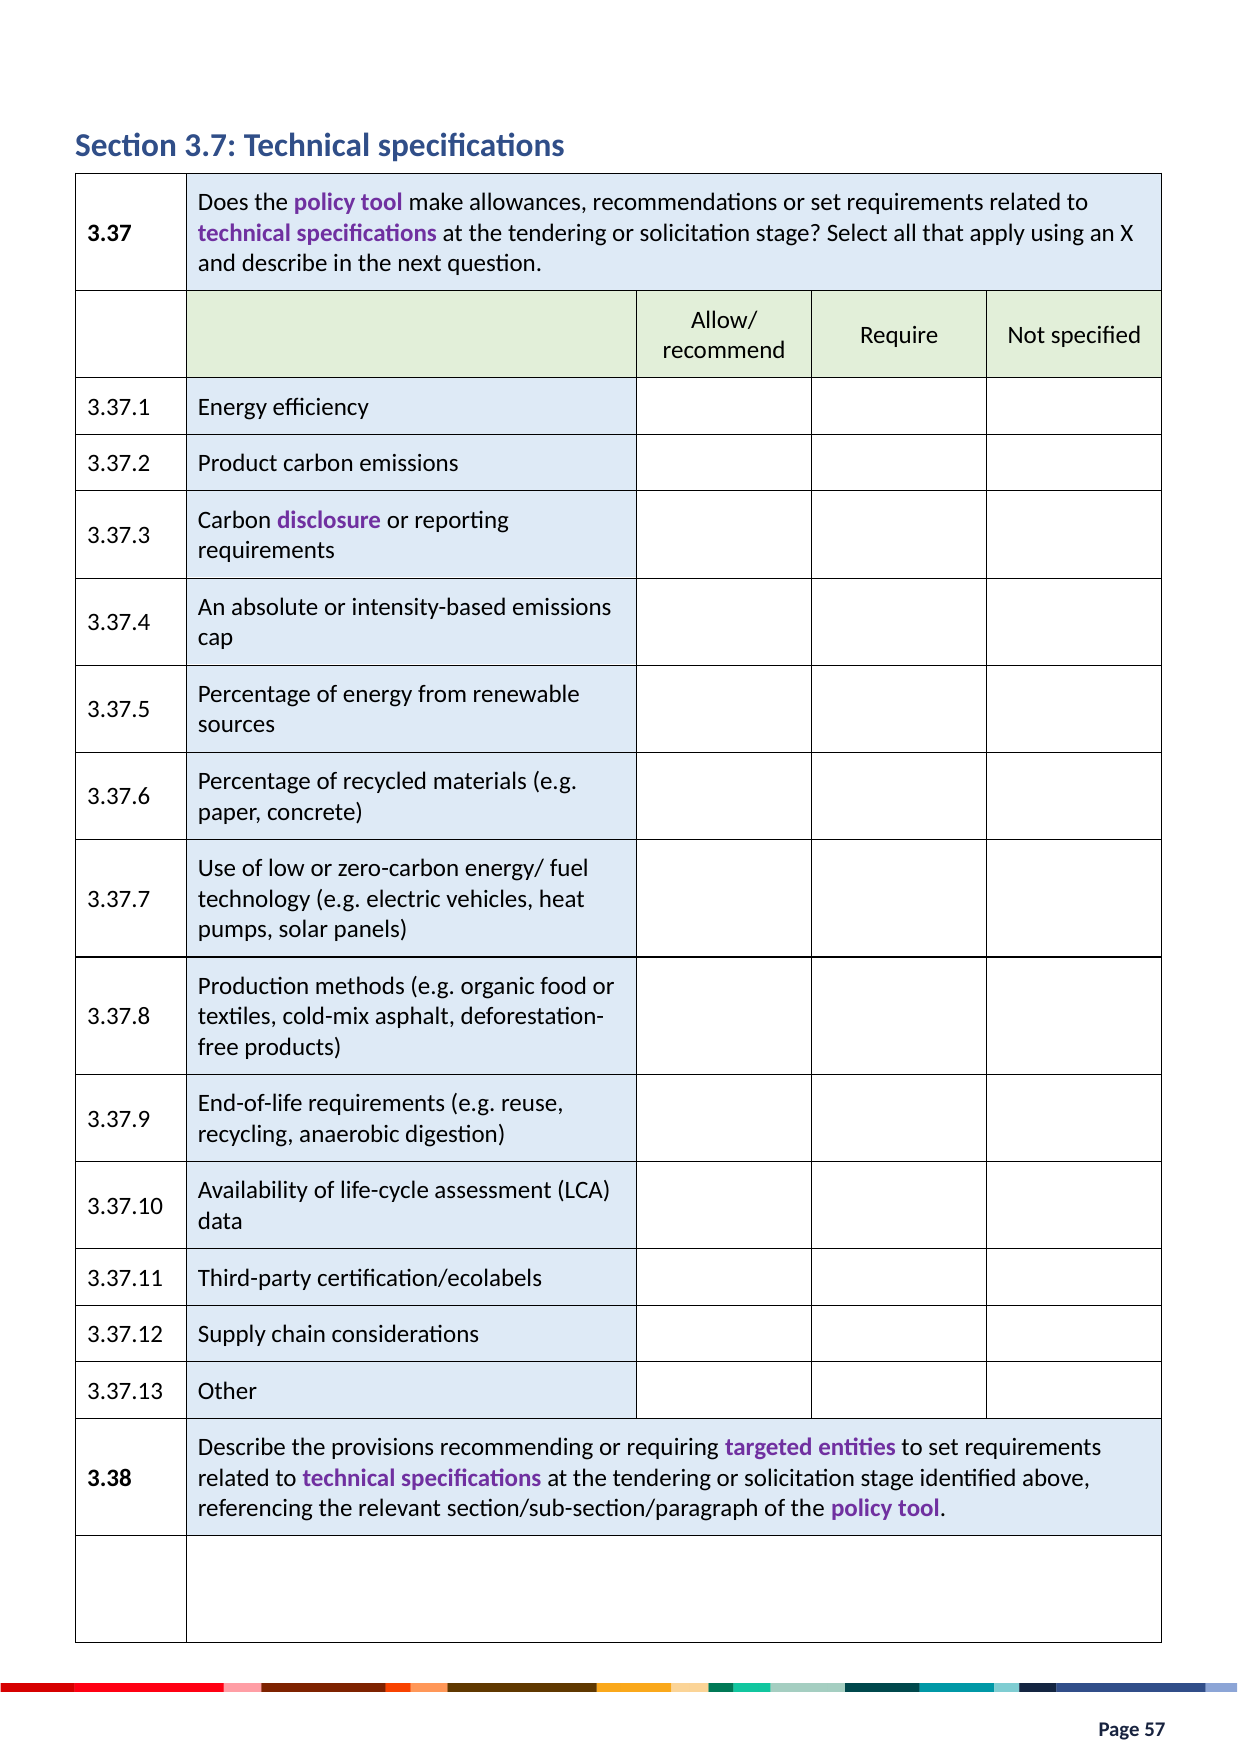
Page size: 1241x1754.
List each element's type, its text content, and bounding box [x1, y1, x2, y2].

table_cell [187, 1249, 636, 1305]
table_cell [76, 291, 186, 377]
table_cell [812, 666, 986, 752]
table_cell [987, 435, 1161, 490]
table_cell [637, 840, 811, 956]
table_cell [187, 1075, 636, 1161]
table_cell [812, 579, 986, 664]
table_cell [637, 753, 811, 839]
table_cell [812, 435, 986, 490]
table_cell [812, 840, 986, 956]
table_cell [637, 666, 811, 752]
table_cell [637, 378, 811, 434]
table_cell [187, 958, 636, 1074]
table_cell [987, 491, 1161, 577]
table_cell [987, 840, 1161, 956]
subtitle Section 3.7: Technical specifications [75, 123, 1165, 164]
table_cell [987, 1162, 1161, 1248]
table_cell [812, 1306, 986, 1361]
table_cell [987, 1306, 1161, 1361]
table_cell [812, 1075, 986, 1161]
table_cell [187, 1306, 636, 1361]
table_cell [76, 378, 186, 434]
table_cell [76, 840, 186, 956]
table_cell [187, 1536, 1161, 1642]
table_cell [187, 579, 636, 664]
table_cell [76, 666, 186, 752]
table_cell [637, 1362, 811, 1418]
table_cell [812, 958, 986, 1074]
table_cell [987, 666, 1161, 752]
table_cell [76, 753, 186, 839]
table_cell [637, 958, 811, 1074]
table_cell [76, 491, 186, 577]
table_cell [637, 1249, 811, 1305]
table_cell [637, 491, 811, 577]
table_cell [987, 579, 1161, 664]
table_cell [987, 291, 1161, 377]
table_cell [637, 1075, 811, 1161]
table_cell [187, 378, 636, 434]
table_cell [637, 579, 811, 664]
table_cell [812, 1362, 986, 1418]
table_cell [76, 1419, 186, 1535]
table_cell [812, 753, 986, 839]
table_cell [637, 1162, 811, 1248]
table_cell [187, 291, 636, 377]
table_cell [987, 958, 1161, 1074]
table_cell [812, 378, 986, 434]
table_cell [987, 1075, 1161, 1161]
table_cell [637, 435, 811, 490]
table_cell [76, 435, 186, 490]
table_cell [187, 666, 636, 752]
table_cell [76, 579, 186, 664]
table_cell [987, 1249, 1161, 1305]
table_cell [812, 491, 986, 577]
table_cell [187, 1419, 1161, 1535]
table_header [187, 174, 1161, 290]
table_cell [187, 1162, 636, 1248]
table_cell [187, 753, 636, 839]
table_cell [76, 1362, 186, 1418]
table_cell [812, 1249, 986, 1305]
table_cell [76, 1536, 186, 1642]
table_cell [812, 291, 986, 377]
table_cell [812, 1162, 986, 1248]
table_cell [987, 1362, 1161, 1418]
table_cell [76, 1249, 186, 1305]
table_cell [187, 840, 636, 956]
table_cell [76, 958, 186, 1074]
picture [0, 1683, 1236, 1692]
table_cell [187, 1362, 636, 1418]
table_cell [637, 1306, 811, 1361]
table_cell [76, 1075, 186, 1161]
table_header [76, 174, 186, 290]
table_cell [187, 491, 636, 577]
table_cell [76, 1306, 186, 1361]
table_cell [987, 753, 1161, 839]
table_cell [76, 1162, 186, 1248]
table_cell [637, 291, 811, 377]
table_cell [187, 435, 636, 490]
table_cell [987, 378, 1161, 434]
